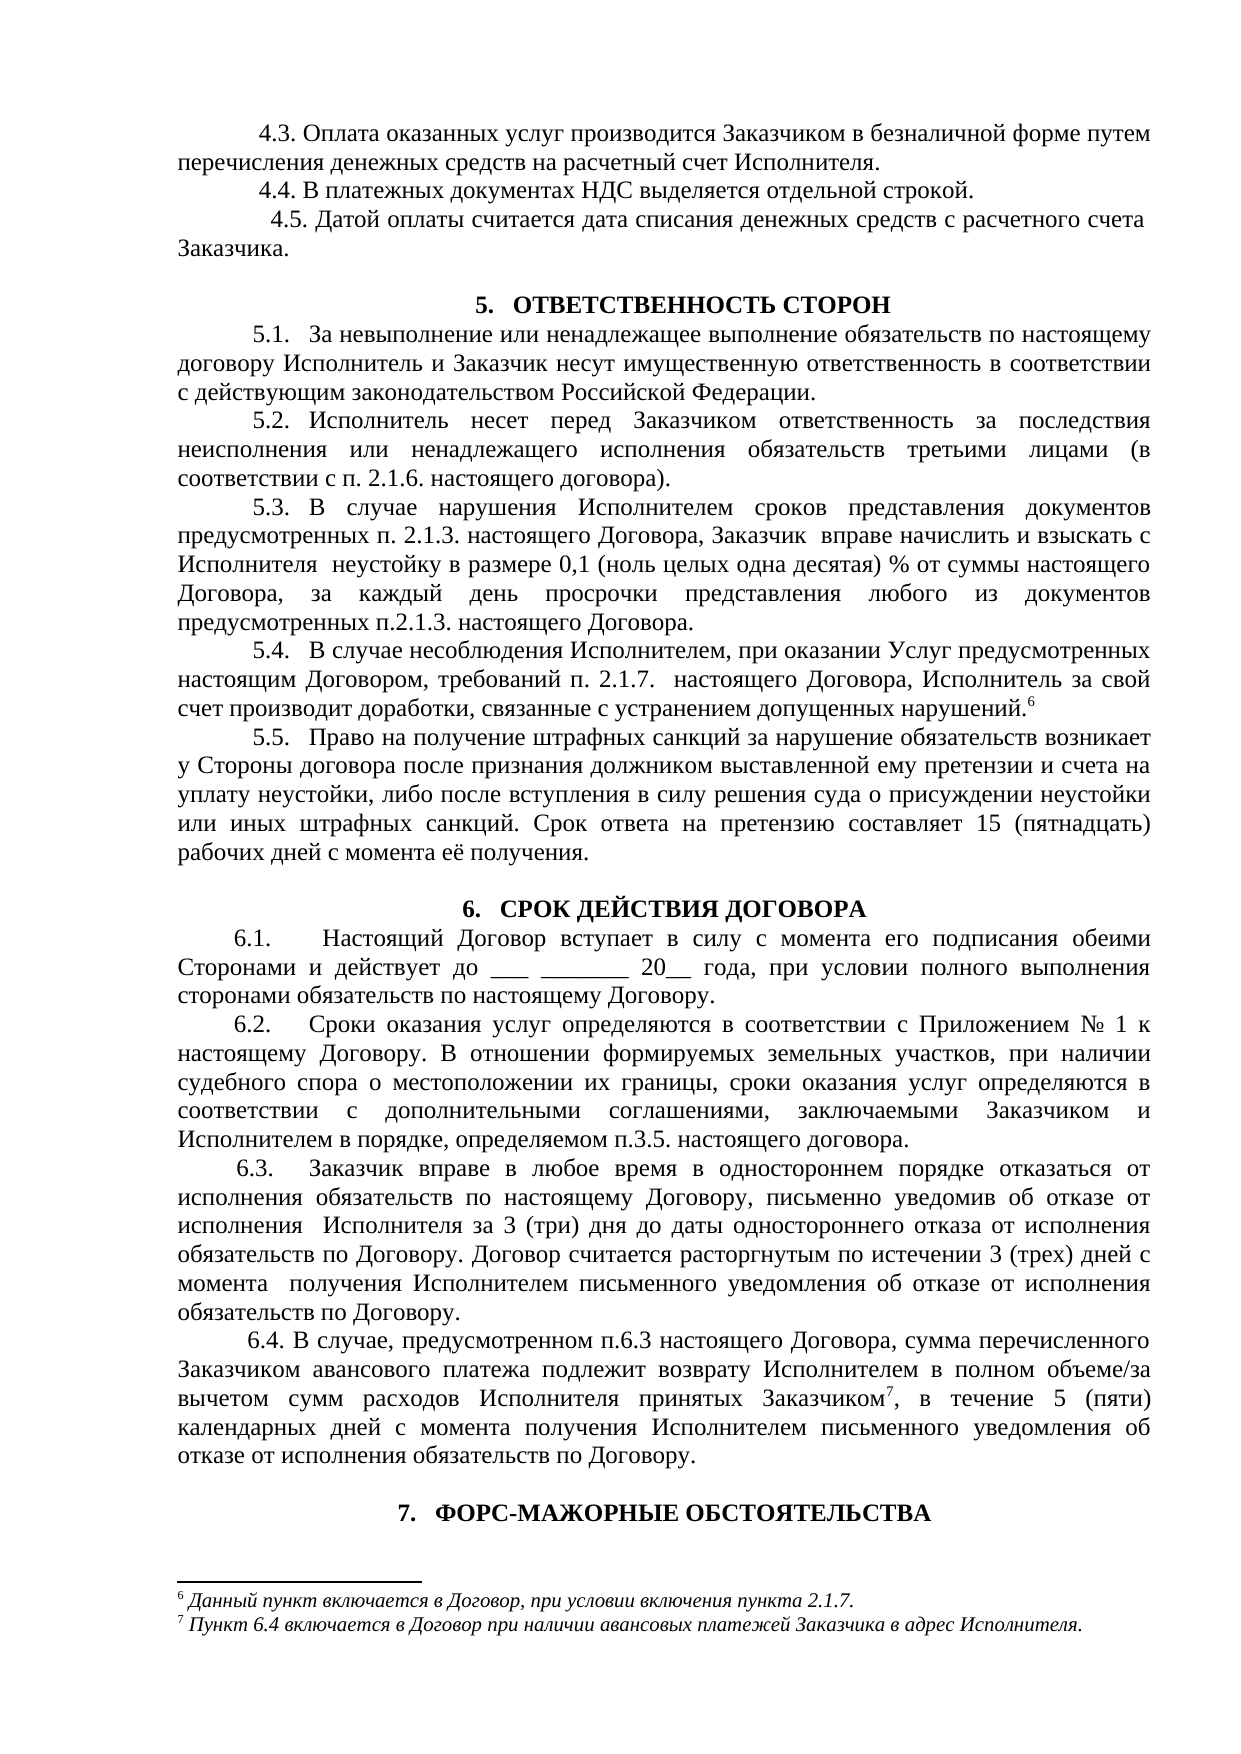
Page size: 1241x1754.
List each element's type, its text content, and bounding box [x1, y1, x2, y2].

text 4.3. Оплата оказанных услуг производится Заказчиком в безналичной форме путем перечисления денежных средств на расчетный счет Исполнителя. [177, 118, 1152, 176]
text 4.4. В платежных документах НДС выделяется отдельной строкой. [177, 176, 1152, 204]
list Право на получение штрафных санкций за нарушение обязательств возникает у Стороны договора после признания должником выставленной ему претензии и счета на уплату неустойки, либо после вступления в силу решения суда о присуждении неустойки или иных штрафных санкций. Срок ответа на претензию составляет 15 (пятнадцать) рабочих дней с момента её получения. [177, 722, 1152, 866]
list ОТВЕТСТВЕННОСТЬ СТОРОН [215, 291, 1152, 319]
text 4.5. Датой оплаты считается дата списания денежных средств с расчетного счета Заказчика. [177, 204, 1152, 262]
list ФОРС-МАЖОРНЫЕ ОБСТОЯТЕЛЬСТВА [177, 1498, 1152, 1527]
list В случае несоблюдения Исполнителем, при оказании Услуг предусмотренных настоящим Договором, требований п. 2.1.7. настоящего Договора, Исполнитель за свой счет производит доработки, связанные с устранением допущенных нарушений. [177, 636, 1152, 722]
list Заказчик вправе в любое время в одностороннем порядке отказаться от исполнения обязательств по настоящему Договору, письменно уведомив об отказе от исполнения Исполнителя за 3 (три) дня до даты одностороннего отказа от исполнения обязательств по Договору. Договор считается расторгнутым по истечении 3 (трех) дней с момента получения Исполнителем письменного уведомления об отказе от исполнения обязательств по Договору. [177, 1153, 1152, 1326]
list В случае нарушения Исполнителем сроков представления документов предусмотренных п. 2.1.3. настоящего Договора, Заказчик вправе начислить и взыскать с Исполнителя неустойку в размере 0,1 (ноль целых одна десятая) % от суммы настоящего Договора, за каждый день просрочки представления любого из документов предусмотренных п.2.1.3. настоящего Договора. [177, 492, 1152, 636]
list Настоящий Договор вступает в силу с момента его подписания обеими Сторонами и действует до ___ _______ 20__ года, при условии полного выполнения сторонами обязательств по настоящему Договору. [177, 923, 1152, 1009]
list За невыполнение или ненадлежащее выполнение обязательств по настоящему договору Исполнитель и Заказчик несут имущественную ответственность в соответствии с действующим законодательством Российской Федерации. [177, 319, 1152, 406]
text 6.4. В случае, предусмотренном п.6.3 настоящего Договора, сумма перечисленного Заказчиком авансового платежа подлежит возврату Исполнителем в полном объеме/за вычетом сумм расходов Исполнителя принятых Заказчиком, в течение 5 (пяти) календарных дней с момента получения Исполнителем письменного уведомления об отказе от исполнения обязательств по Договору. [177, 1326, 1152, 1469]
list Исполнитель несет перед Заказчиком ответственность за последствия неисполнения или ненадлежащего исполнения обязательств третьими лицами (в соответствии с п. 2.1.6. настоящего договора). [177, 406, 1152, 492]
list Сроки оказания услуг определяются в соответствии с Приложением № 1 к настоящему Договору. В отношении формируемых земельных участков, при наличии судебного спора о местоположении их границы, сроки оказания услуг определяются в соответствии с дополнительными соглашениями, заключаемыми Заказчиком и Исполнителем в порядке, определяемом п.3.5. настоящего договора. [177, 1009, 1152, 1153]
list СРОК ДЕЙСТВИЯ ДОГОВОРА [177, 894, 1152, 923]
